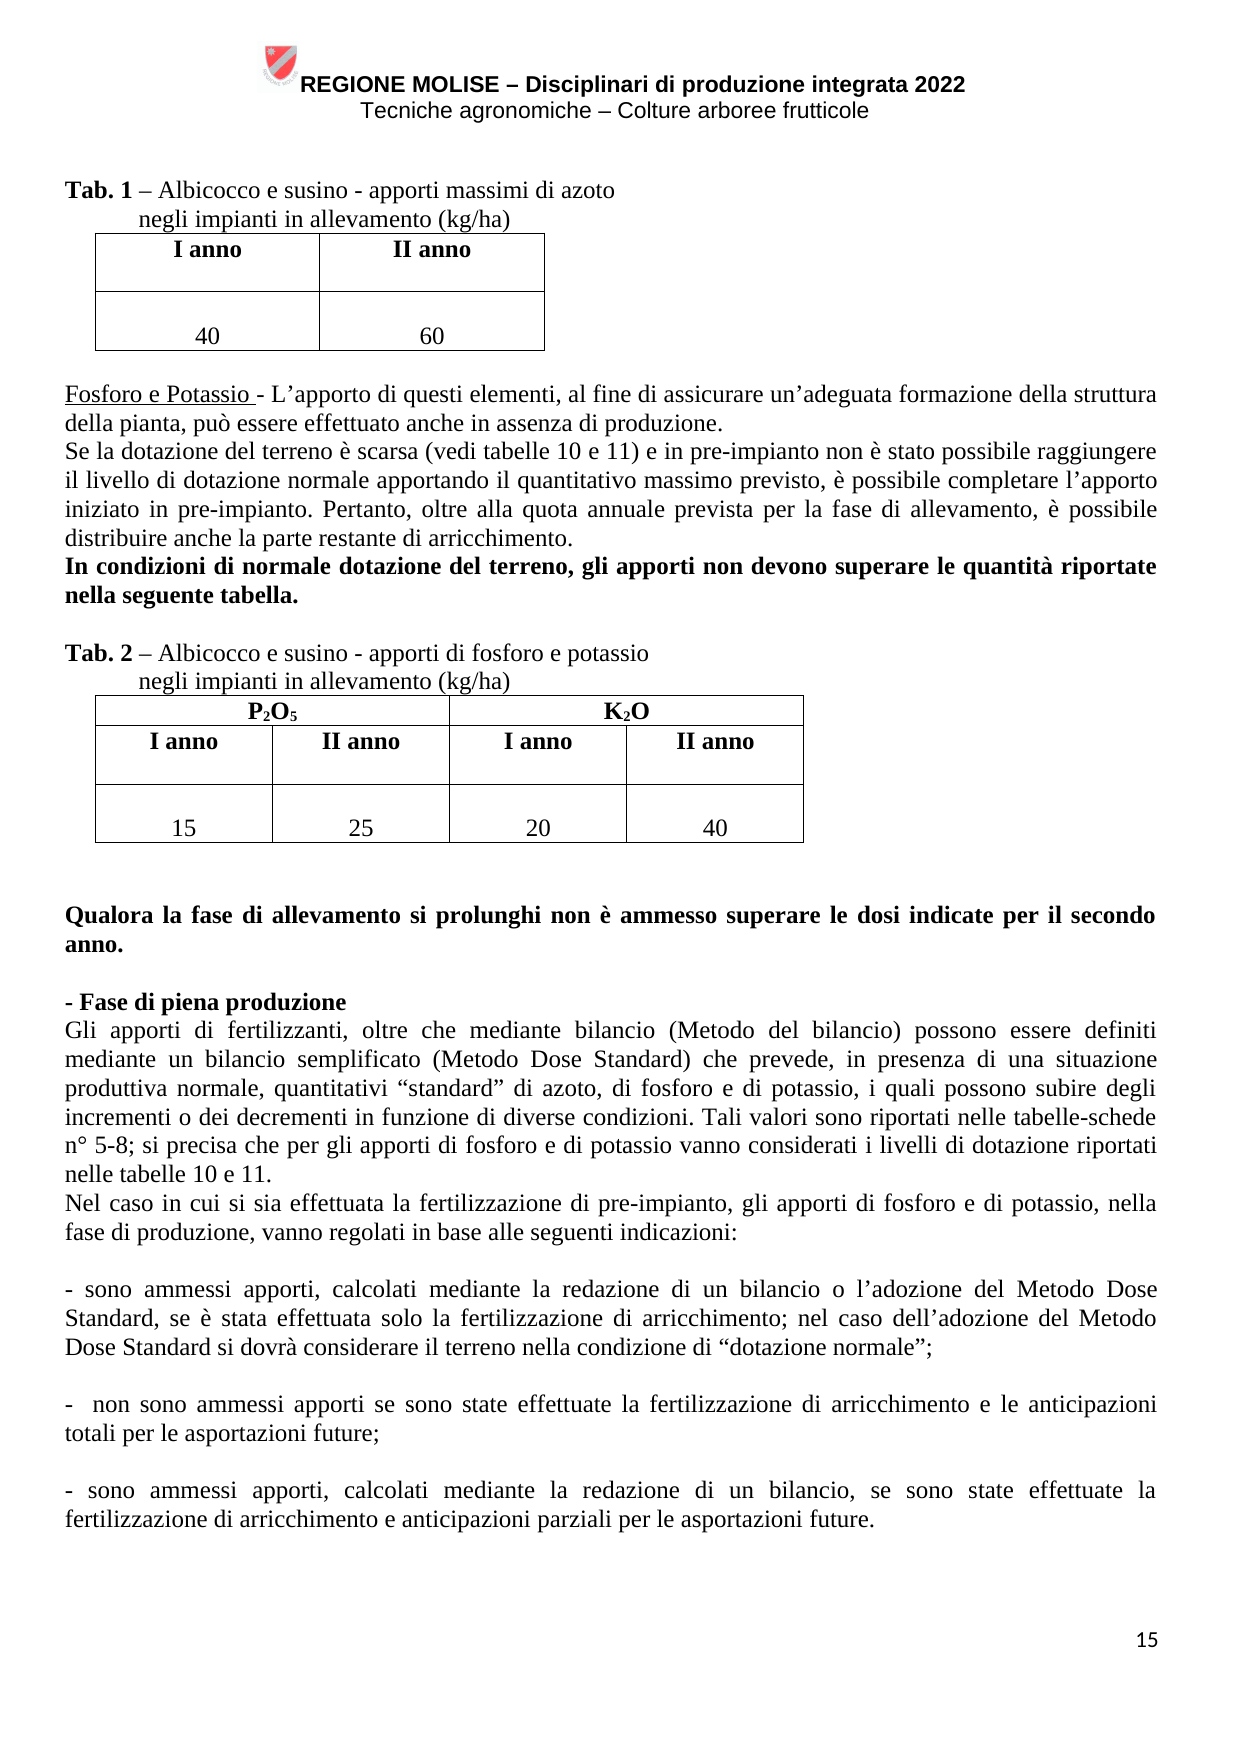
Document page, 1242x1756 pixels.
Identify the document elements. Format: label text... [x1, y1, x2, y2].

table_header K2O [450, 696, 803, 725]
table_cell I anno [96, 726, 272, 783]
text Tab. 1 – Albicocco e susino - apporti massimi di azoto [64, 175, 1158, 204]
text Fosforo e Potassio - L’apporto di questi elementi, al fine di assicurare un’adeguata formazione della struttura della pianta, può essere effettuato anche in assenza di produzione. [64, 379, 1158, 436]
text Se la dotazione del terreno è scarsa (vedi tabelle 10 e 11) e in pre-impianto non è stato possibile raggiungere il livello di dotazione normale apportando il quantitativo massimo previsto, è possibile completare l’apporto iniziato in pre-impianto. Pertanto, oltre alla quota annuale prevista per la fase di allevamento, è possibile distribuire anche la parte restante di arricchimento. [64, 436, 1158, 551]
text In condizioni di normale dotazione del terreno, gli apporti non devono superare le quantità riportate nella seguente tabella. [64, 551, 1158, 609]
text - non sono ammessi apporti se sono state effettuate la fertilizzazione di arricchimento e le anticipazioni totali per le asportazioni future; [64, 1389, 1158, 1447]
text - sono ammessi apporti, calcolati mediante la redazione di un bilancio, se sono state effettuate la fertilizzazione di arricchimento e anticipazioni parziali per le asportazioni future. [64, 1476, 1158, 1533]
table_header P2O5 [96, 696, 449, 725]
table_cell 40 [96, 292, 319, 350]
table_cell 25 [273, 785, 449, 842]
text Qualora la fase di allevamento si prolunghi non è ammesso superare le dosi indicate per il secondo anno. [64, 901, 1158, 958]
table_cell 15 [96, 785, 272, 842]
text Nel caso in cui si sia effettuata la fertilizzazione di pre-impianto, gli apporti di fosforo e di potassio, nella fase di produzione, vanno regolati in base alle seguenti indicazioni: [64, 1188, 1158, 1246]
text negli impianti in allevamento (kg/ha) [64, 666, 1158, 695]
table_cell II anno [627, 726, 803, 783]
text - sono ammessi apporti, calcolati mediante la redazione di un bilancio o l’adozione del Metodo Dose Standard, se è stata effettuata solo la fertilizzazione di arricchimento; nel caso dell’adozione del Metodo Dose Standard si dovrà considerare il terreno nella condizione di “dotazione normale”; [64, 1274, 1158, 1361]
text Tab. 2 – Albicocco e susino - apporti di fosforo e potassio [64, 638, 1158, 666]
text Gli apporti di fertilizzanti, oltre che mediante bilancio (Metodo del bilancio) possono essere definiti mediante un bilancio semplificato (Metodo Dose Standard) che prevede, in presenza di una situazione produttiva normale, quantitativi “standard” di azoto, di fosforo e di potassio, i quali possono subire degli incrementi o dei decrementi in funzione di diverse condizioni. Tali valori sono riportati nelle tabelle-schede n° 5-8; si precisa che per gli apporti di fosforo e di potassio vanno considerati i livelli di dotazione riportati nelle tabelle 10 e 11. [64, 1016, 1158, 1188]
table_cell 20 [450, 785, 626, 842]
text negli impianti in allevamento (kg/ha) [64, 204, 1158, 233]
table_header II anno [320, 234, 544, 291]
table_cell 40 [627, 785, 803, 842]
table_cell II anno [273, 726, 449, 783]
text - Fase di piena produzione [64, 987, 1158, 1016]
table_cell 60 [320, 292, 544, 350]
table_header I anno [96, 234, 319, 291]
table_cell I anno [450, 726, 626, 783]
